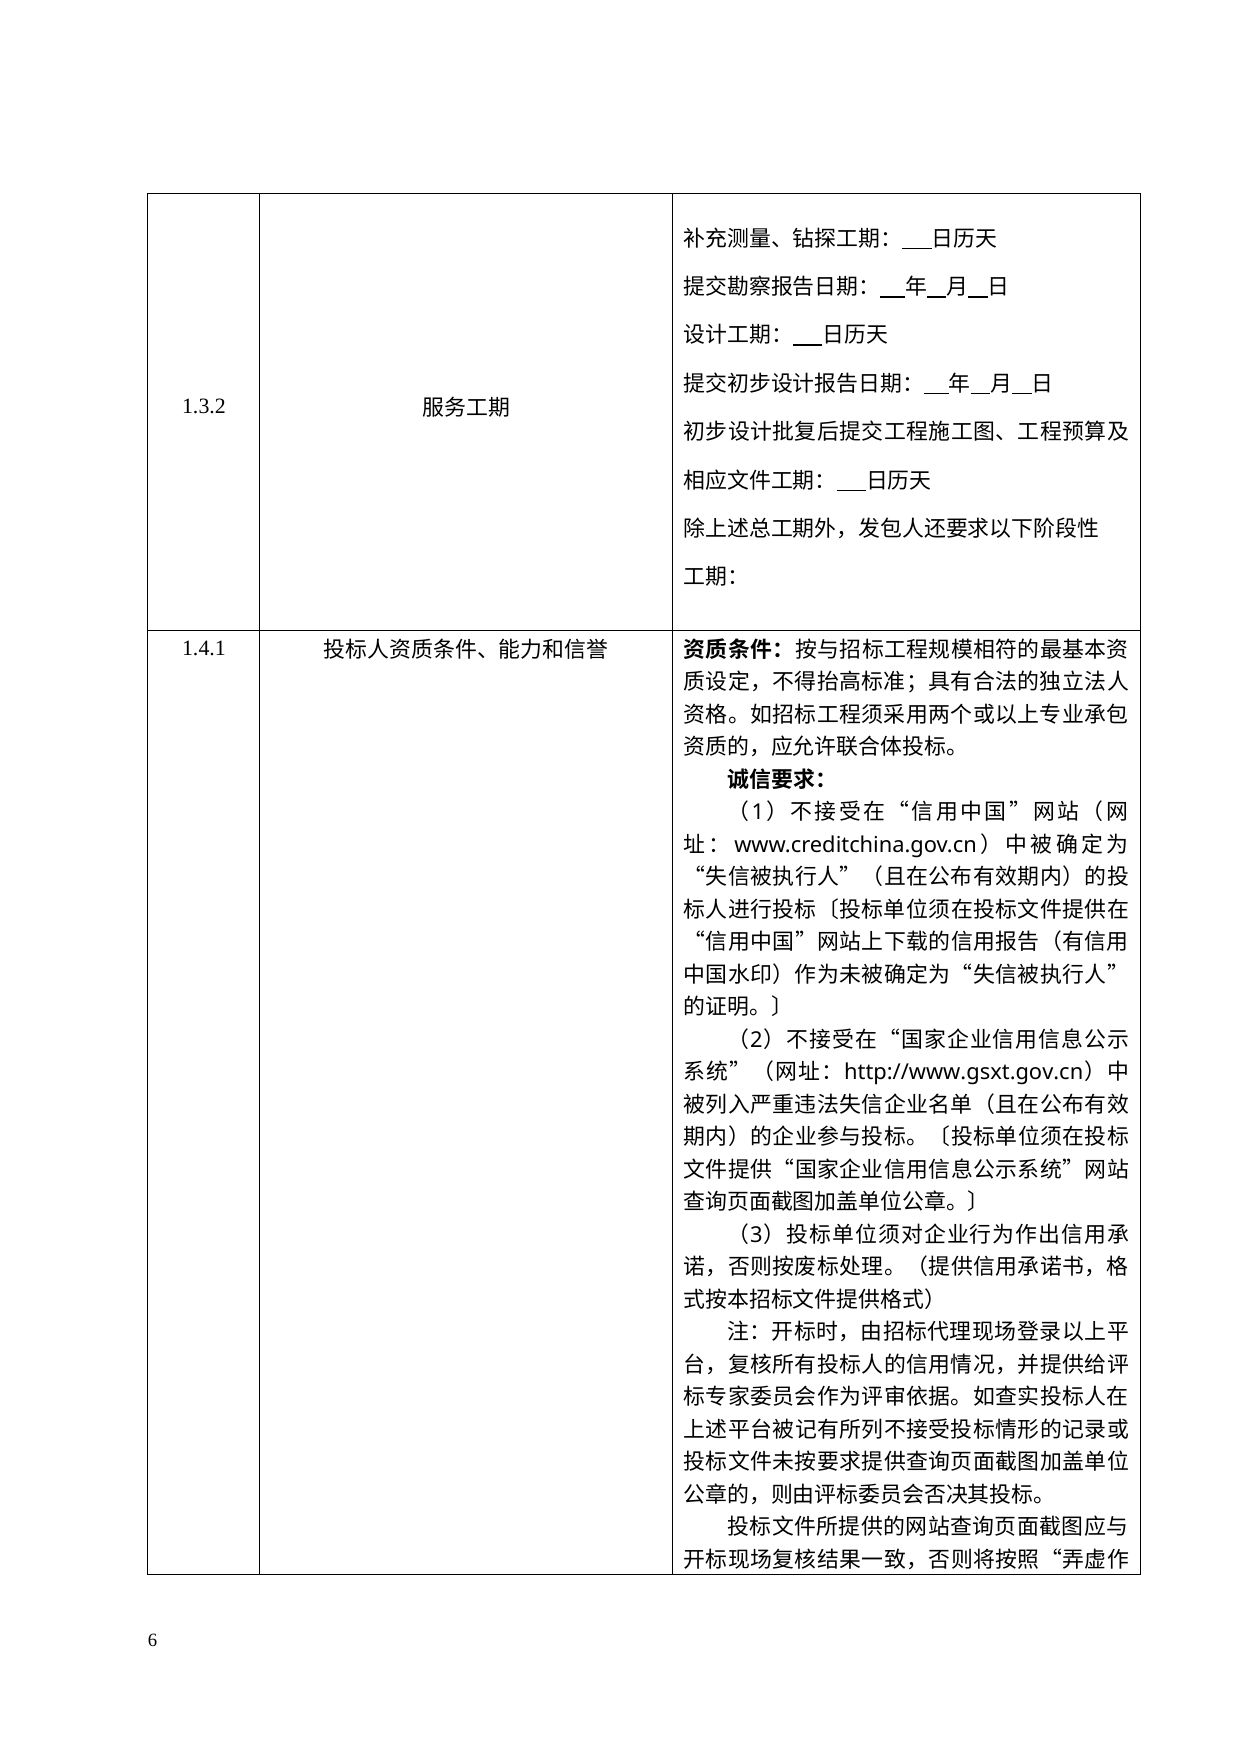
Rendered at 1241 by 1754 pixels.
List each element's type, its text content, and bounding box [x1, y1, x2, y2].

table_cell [673, 631, 1140, 1574]
table_cell 投标人资质条件、能力和信誉 [260, 631, 672, 1574]
table_cell 服务工期 [260, 194, 672, 630]
table_cell 补充测量、钻探工期： 日历天 提交勘察报告日期： 年 月 日 设计工期： 日历天 提交初步设计报告日期： 年 月 日 初步设计批复后提交工程施工图、工程预算及相应文件工期： 日历天 除上述总工期外，发包人还要求以下阶段性 工期： [673, 194, 1140, 630]
table_cell 1.3.2 [148, 194, 259, 630]
table_cell 1.4.1 [148, 631, 259, 1574]
